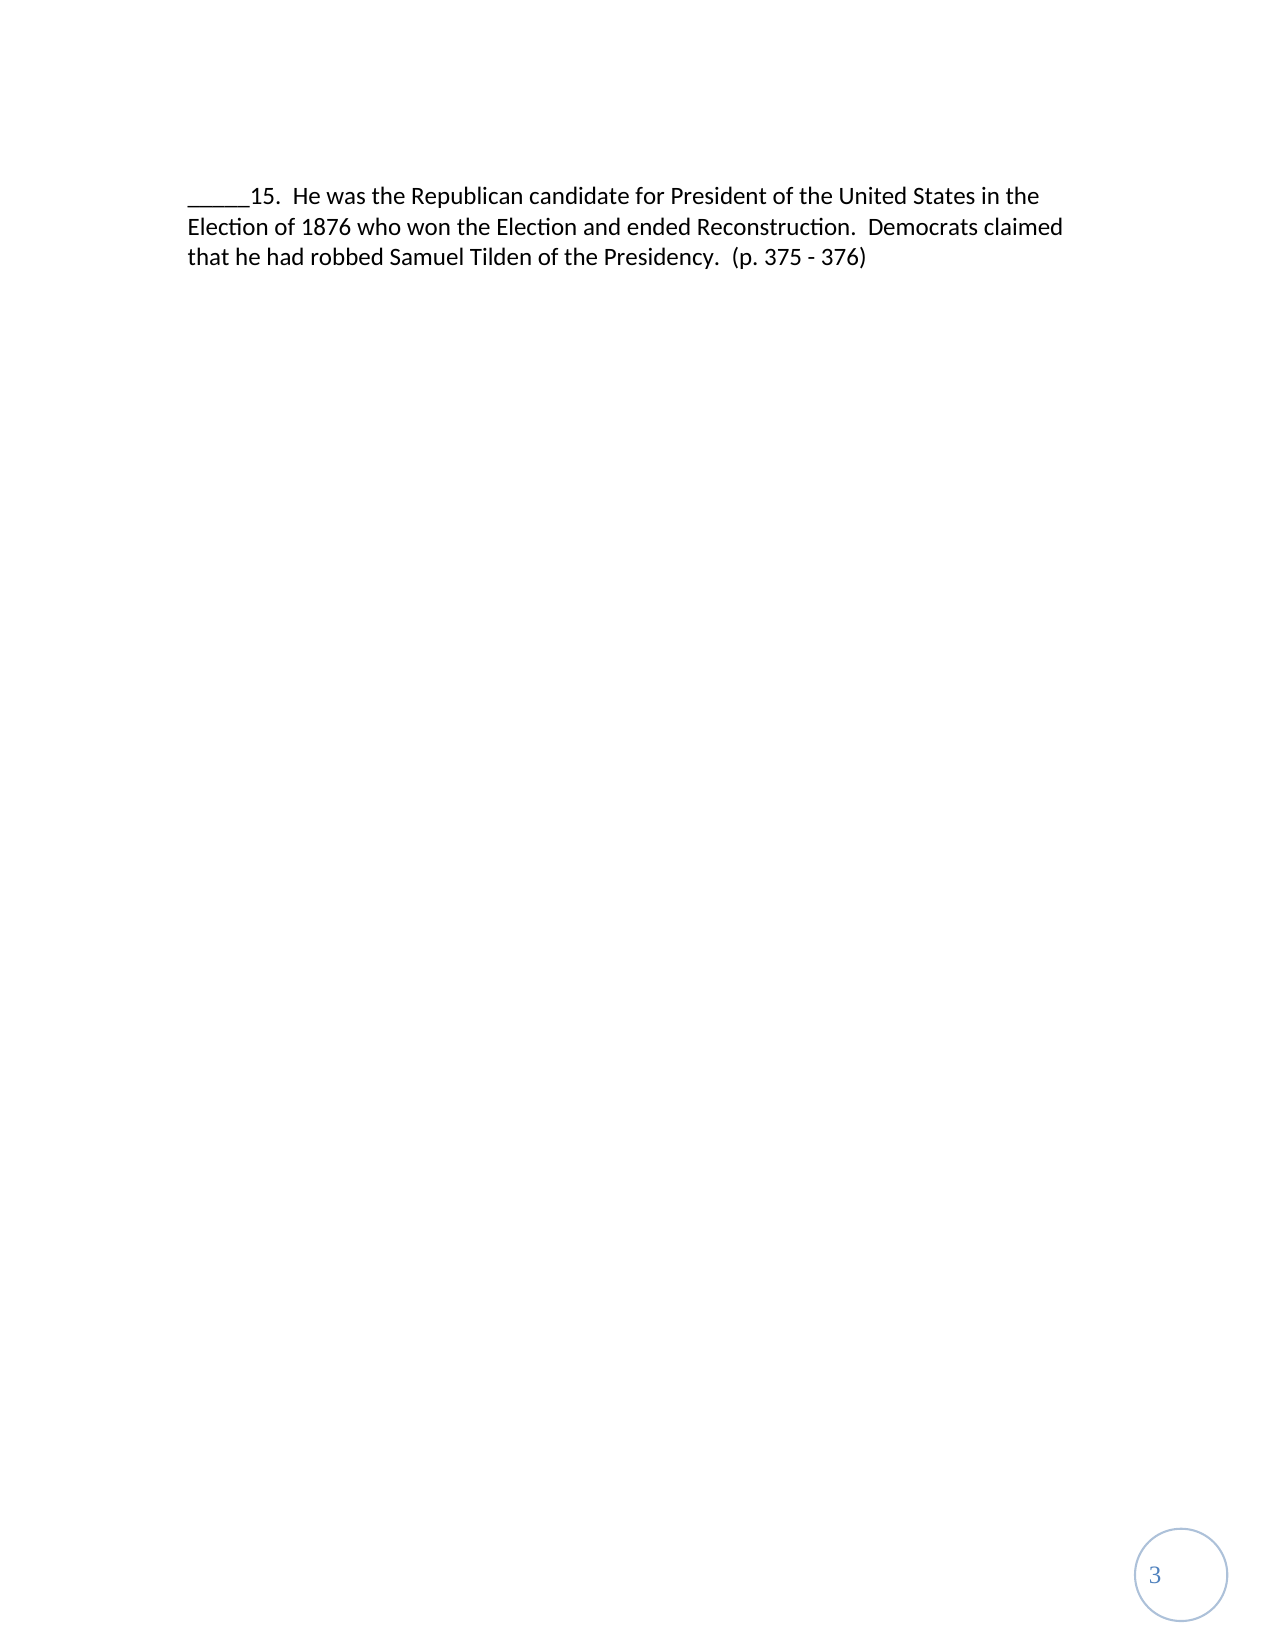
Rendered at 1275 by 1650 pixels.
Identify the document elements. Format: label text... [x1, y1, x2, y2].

text _____15. He was the Republican candidate for President of the in the Election of 1876 who won the Election and ended Reconstruction. Democrats claimed that he had robbed Samuel Tilden of the Presidency. (p. 375 - 376) [187, 181, 1087, 272]
